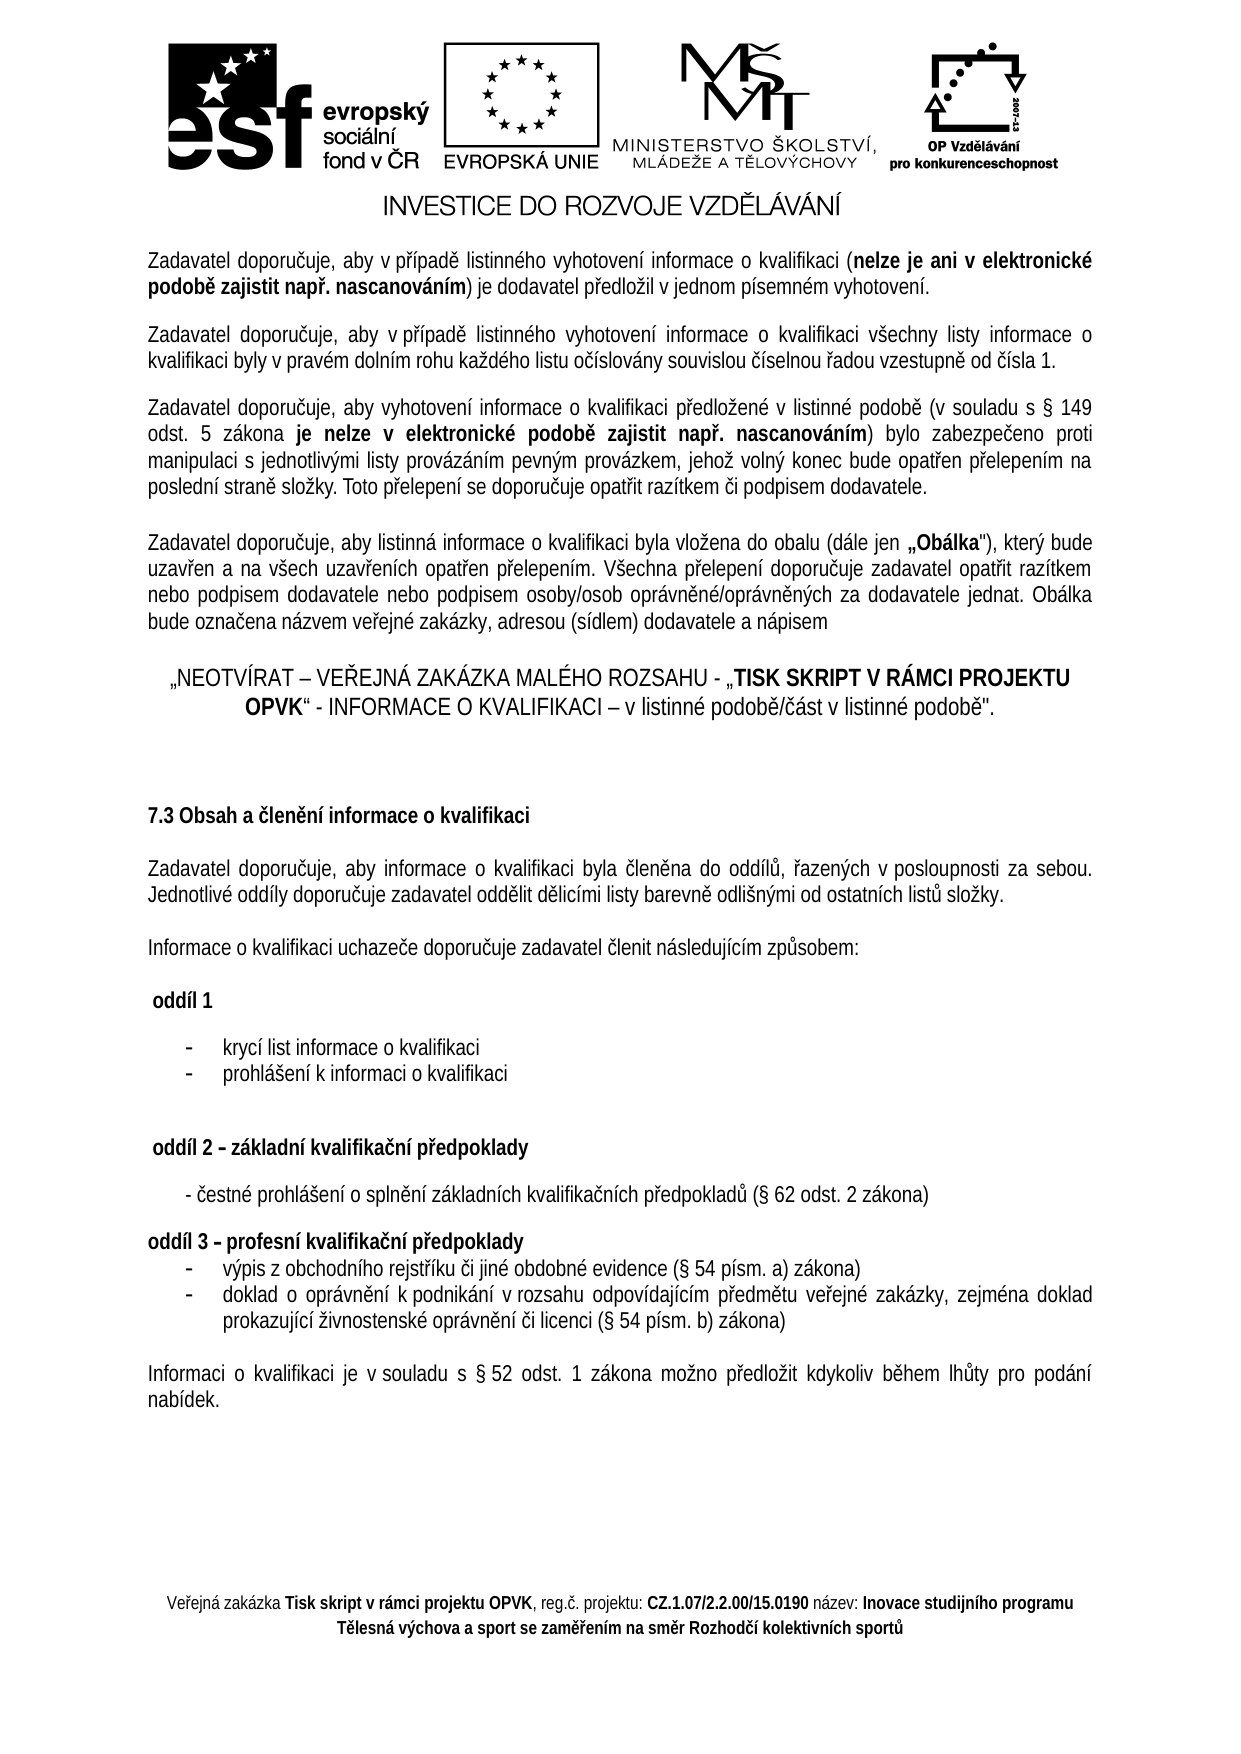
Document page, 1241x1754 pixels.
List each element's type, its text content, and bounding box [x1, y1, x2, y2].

picture [121, 3, 1119, 247]
text Zadavatel doporučuje, aby v případě listinného vyhotovení informace o kvalifikaci všechny listy informace o kvalifikaci byly v pravém dolním rohu každého listu očíslovány souvislou číselnou řadou vzestupně od čísla 1. [148, 321, 1093, 373]
text oddíl 1 [152, 987, 1093, 1013]
text Zadavatel doporučuje, aby vyhotovení informace o kvalifikaci předložené v listinné podobě (v souladu s § 149 odst. 5 zákona je nelze v elektronické podobě zajistit např. nascanováním) bylo zabezpečeno proti manipulaci s jednotlivými listy provázáním pevným provázkem, jehož volný konec bude opatřen přelepením na poslední straně složky. Toto přelepení se doporučuje opatřit razítkem či podpisem dodavatele. [148, 394, 1093, 499]
text Zadavatel doporučuje, aby informace o kvalifikaci byla členěna do oddílů, řazených v posloupnosti za sebou. Jednotlivé oddíly doporučuje zadavatel oddělit dělicími listy barevně odlišnými od ostatních listů složky. [148, 855, 1093, 908]
text Informaci o kvalifikaci je v souladu s § 52 odst. 1 zákona možno předložit kdykoliv během lhůty pro podání nabídek. [148, 1360, 1093, 1413]
text Zadavatel doporučuje, aby listinná informace o kvalifikaci byla vložena do obalu (dále jen „Obálka"), který bude uzavřen a na všech uzavřeních opatřen přelepením. Všechna přelepení doporučuje zadavatel opatřit razítkem nebo podpisem dodavatele nebo podpisem osoby/osob oprávněné/oprávněných za dodavatele jednat. Obálka bude označena názvem veřejné zakázky, adresou (sídlem) dodavatele a nápisem [148, 529, 1093, 634]
text - čestné prohlášení o splnění základních kvalifikačních předpokladů (§ 62 odst. 2 zákona) [185, 1181, 1093, 1207]
list výpis z obchodního rejstříku či jiné obdobné evidence (§ 54 písm. a) zákona) [185, 1255, 1093, 1281]
text oddíl 3  profesní kvalifikační předpoklady [148, 1228, 1093, 1255]
text 7.3 Obsah a členění informace o kvalifikaci [148, 802, 1093, 829]
text „NEOTVÍRAT – VEŘEJNÁ ZAKÁZKA MALÉHO ROZSAHU - „Tisk skript v rámci projektu OPVK“ - INFORMACE O KVALIFIKACI – v listinné podobě/část v listinné podobě". [148, 663, 1093, 721]
list doklad o oprávnění k podnikání v rozsahu odpovídajícím předmětu veřejné zakázky, zejména doklad prokazující živnostenské oprávnění či licenci (§ 54 písm. b) zákona) [185, 1281, 1093, 1334]
list krycí list informace o kvalifikaci [185, 1034, 1093, 1060]
text oddíl 2  základní kvalifikační předpoklady [152, 1134, 1093, 1160]
text Zadavatel doporučuje, aby v případě listinného vyhotovení informace o kvalifikaci (nelze je ani v elektronické podobě zajistit např. nascanováním) je dodavatel předložil v jednom písemném vyhotovení. [148, 148, 1093, 300]
list prohlášení k informaci o kvalifikaci [185, 1060, 1093, 1087]
text Informace o kvalifikaci uchazeče doporučuje zadavatel členit následujícím způsobem: [148, 934, 1093, 961]
